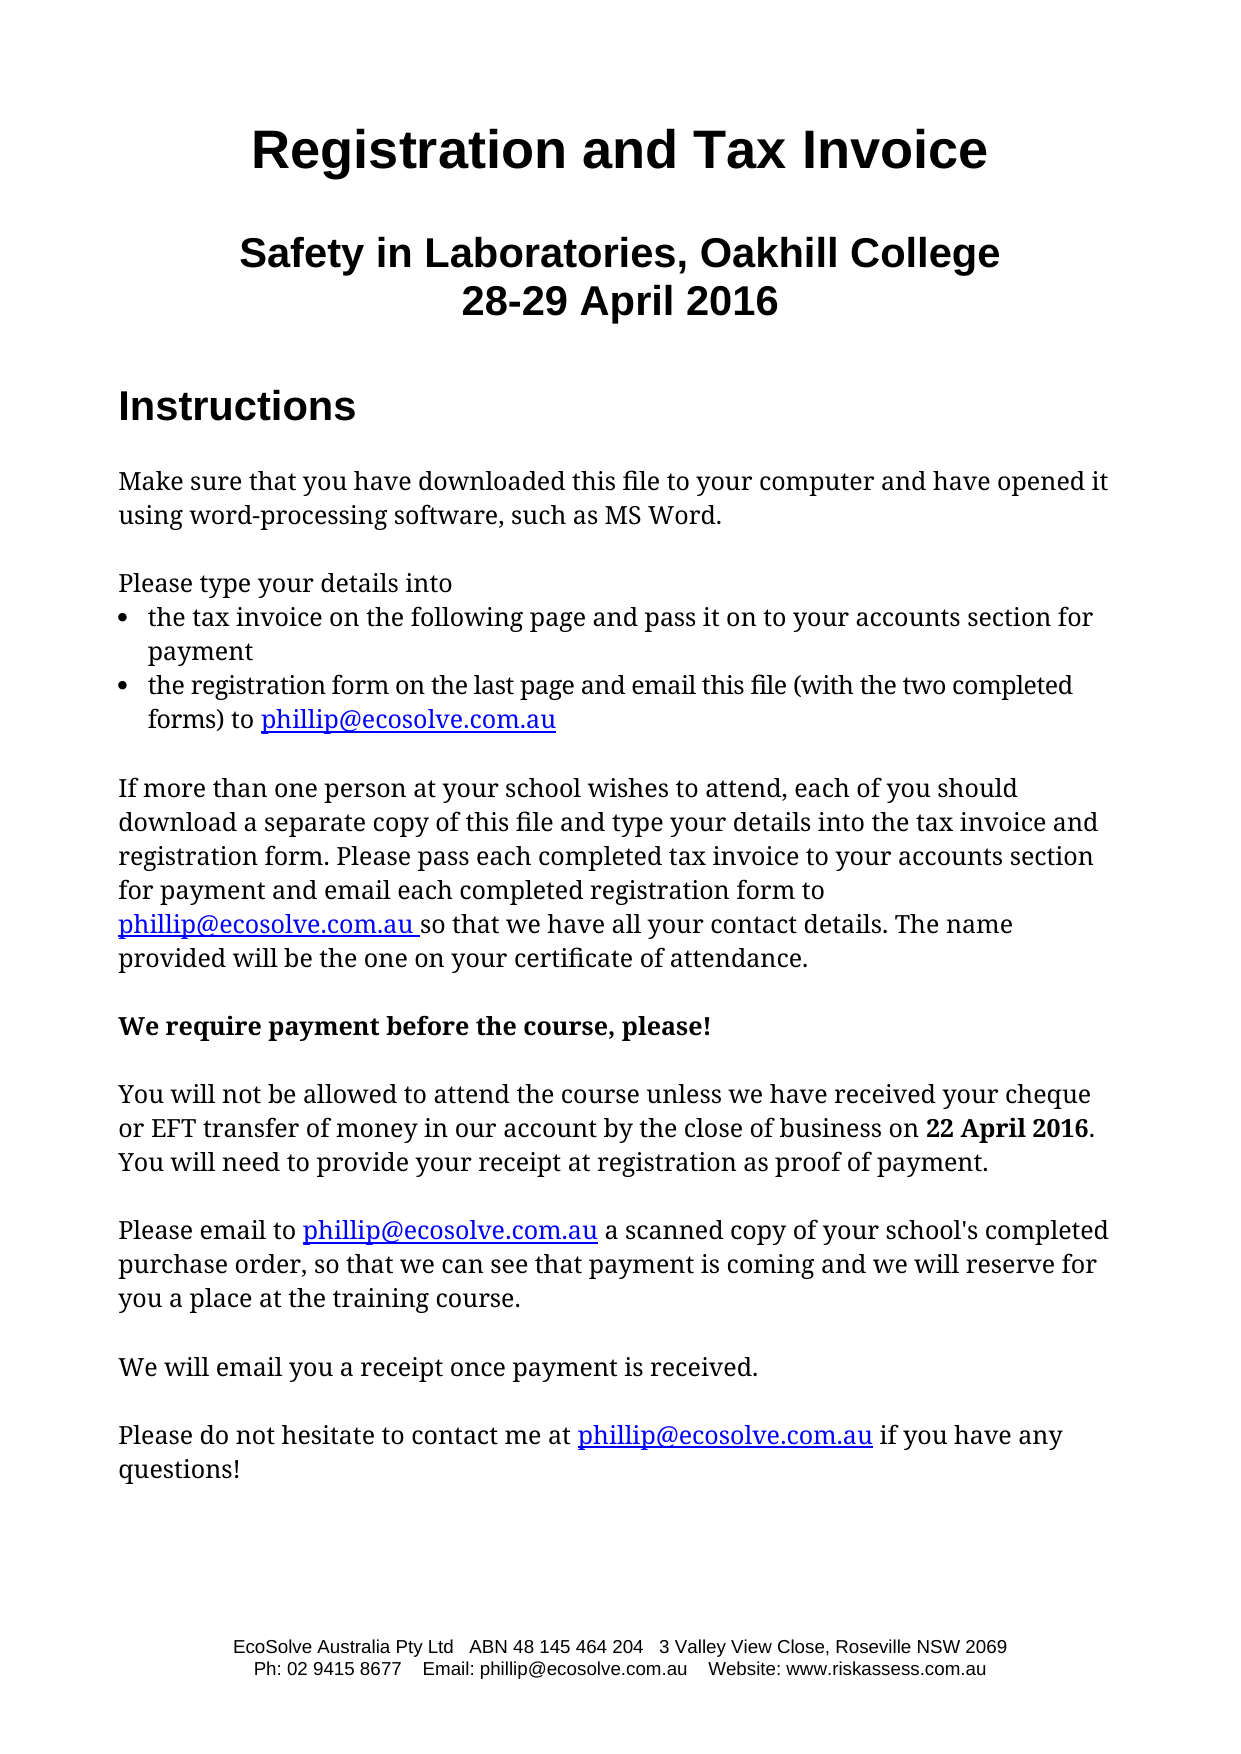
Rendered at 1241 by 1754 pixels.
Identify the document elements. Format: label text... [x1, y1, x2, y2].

text Please type your details into [118, 566, 1122, 600]
text If more than one person at your school wishes to attend, each of you should download a separate copy of this file and type your details into the tax invoice and registration form. Please pass each completed tax invoice to your accounts section for payment and email each completed registration form to phillip@ecosolve.com.au so that we have all your contact details. The name provided will be the one on your certificate of attendance. [118, 770, 1122, 974]
text Make sure that you have downloaded this file to your computer and have opened it using word-processing software, such as MS Word. [118, 464, 1122, 532]
text Registration and Tax Invoice [118, 118, 1122, 180]
text Please email to phillip@ecosolve.com.au a scanned copy of your school's completed purchase order, so that we can see that payment is coming and we will reserve for you a place at the training course. [118, 1213, 1122, 1315]
text Instructions [118, 382, 1122, 429]
list the registration form on the last page and email this file (with the two completed forms) to phillip@ecosolve.com.au [118, 668, 1122, 736]
text We will email you a receipt once payment is received. [118, 1349, 1122, 1383]
text Safety in Laboratories, Oakhill College [118, 228, 1122, 276]
list the tax invoice on the following page and pass it on to your accounts section for payment [118, 600, 1122, 668]
text Please do not hesitate to contact me at phillip@ecosolve.com.au if you have any questions! [118, 1417, 1122, 1486]
text 28-29 April 2016 [118, 276, 1122, 324]
text You will not be allowed to attend the course unless we have received your cheque or EFT transfer of money in our account by the close of business on 22 April 2016. You will need to provide your receipt at registration as proof of payment. [118, 1077, 1122, 1179]
text We require payment before the course, please! [118, 1009, 1122, 1043]
